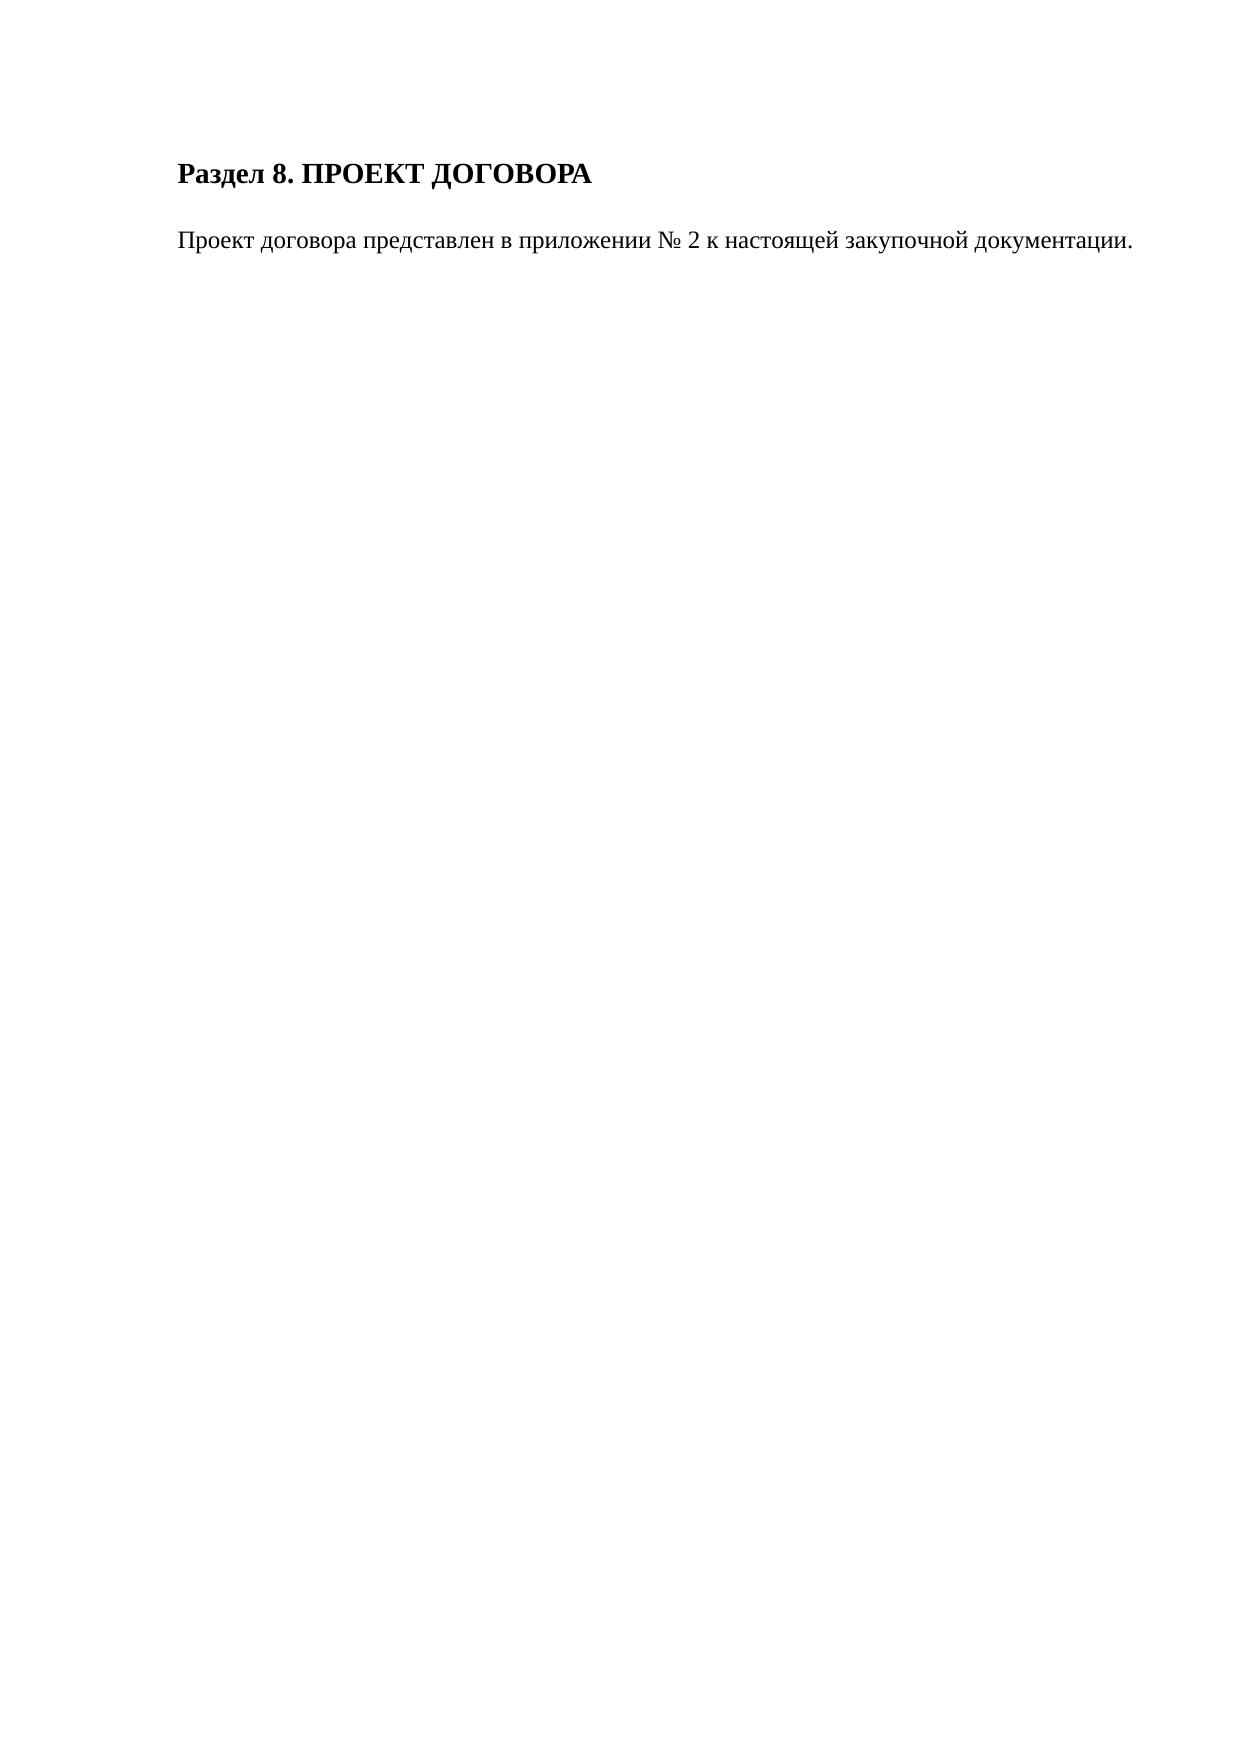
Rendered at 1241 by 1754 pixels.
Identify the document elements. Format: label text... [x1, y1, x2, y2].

subtitle Раздел 8. ПРОЕКТ ДОГОВОРА [177, 156, 1152, 190]
text Проект договора представлен в приложении № 2 к настоящей закупочной документации. [177, 225, 1152, 253]
